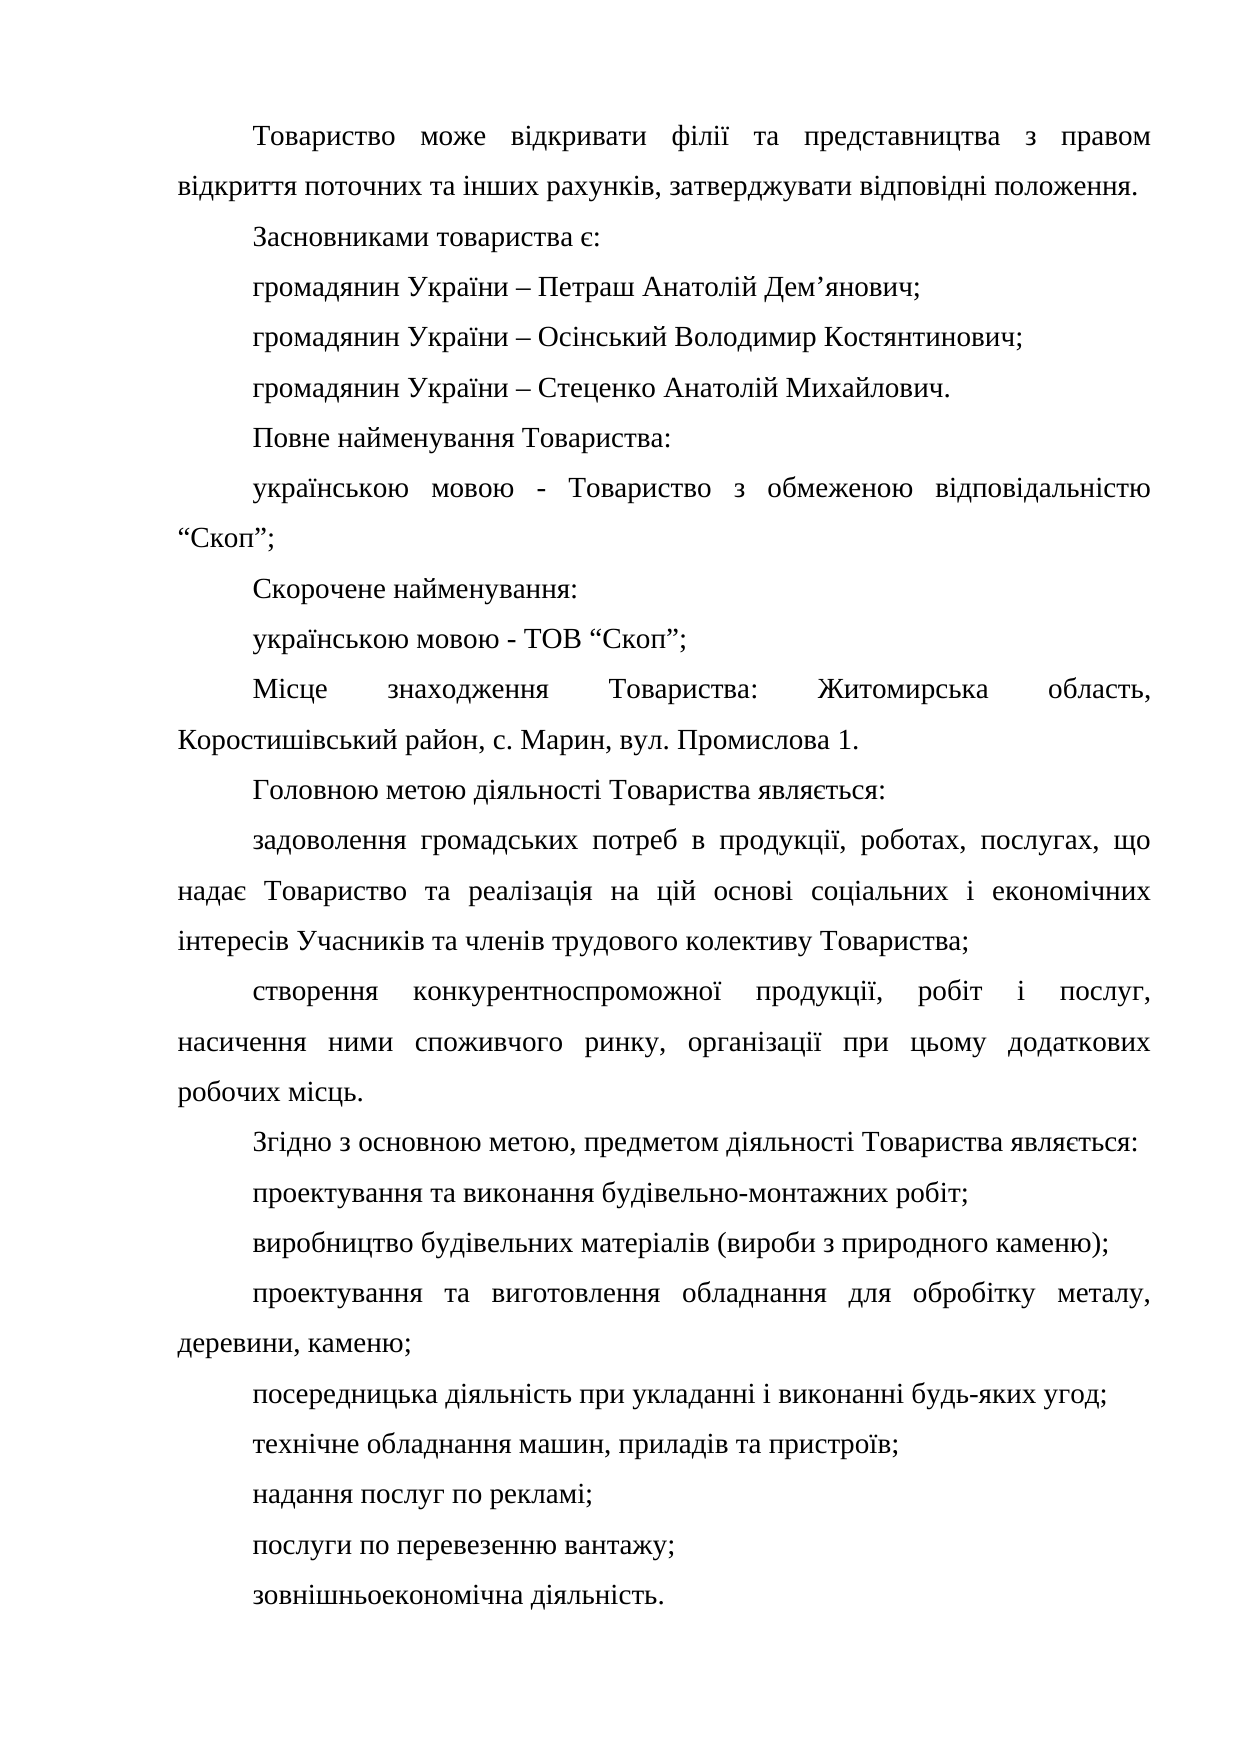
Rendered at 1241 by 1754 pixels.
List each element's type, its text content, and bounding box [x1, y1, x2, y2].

text посередницька діяльність при укладанні і виконанні будь-яких угод; [177, 1376, 1152, 1409]
text громадянин України – Стеценко Анатолій Михайлович. [177, 370, 1152, 403]
text українською мовою - Товариство з обмеженою відповідальністю “Скоп”; [177, 470, 1152, 554]
text послуги по перевезенню вантажу; [177, 1527, 1152, 1560]
text Скорочене найменування: [177, 571, 1152, 604]
text технічне обладнання машин, приладів та пристроїв; [177, 1426, 1152, 1460]
text виробництво будівельних матеріалів (вироби з природного каменю); [177, 1225, 1152, 1258]
text створення конкурентноспроможної продукції, робіт і послуг, насичення ними споживчого ринку, організації при цьому додаткових робочих місць. [177, 973, 1152, 1108]
text Засновниками товариства є: [177, 219, 1152, 252]
text проектування та виконання будівельно-монтажних робіт; [177, 1175, 1152, 1208]
text громадянин України – Петраш Анатолій Дем’янович; [177, 269, 1152, 303]
text Товариство може відкривати філії та представництва з правом відкриття поточних та інших рахунків, затверджувати відповідні положення. [177, 118, 1152, 202]
text Згідно з основною метою, предметом діяльності Товариства являється: [177, 1124, 1152, 1158]
text Повне найменування Товариства: [177, 420, 1152, 453]
text Місце знаходження Товариства: Житомирська область, Коростишівський район, с. Марин, вул. Промислова 1. [177, 672, 1152, 755]
text задоволення громадських потреб в продукції, роботах, послугах, що надає Товариство та реалізація на цій основі соціальних і економічних інтересів Учасників та членів трудового колективу Товариства; [177, 822, 1152, 957]
text зовнішньоекономічна діяльність. [177, 1577, 1152, 1611]
text надання послуг по рекламі; [177, 1477, 1152, 1510]
text Головною метою діяльності Товариства являється: [177, 772, 1152, 806]
text українською мовою - ТОВ “Скоп”; [177, 621, 1152, 655]
text громадянин України – Осінський Володимир Костянтинович; [177, 319, 1152, 353]
text проектування та виготовлення обладнання для обробітку металу, деревини, каменю; [177, 1275, 1152, 1359]
